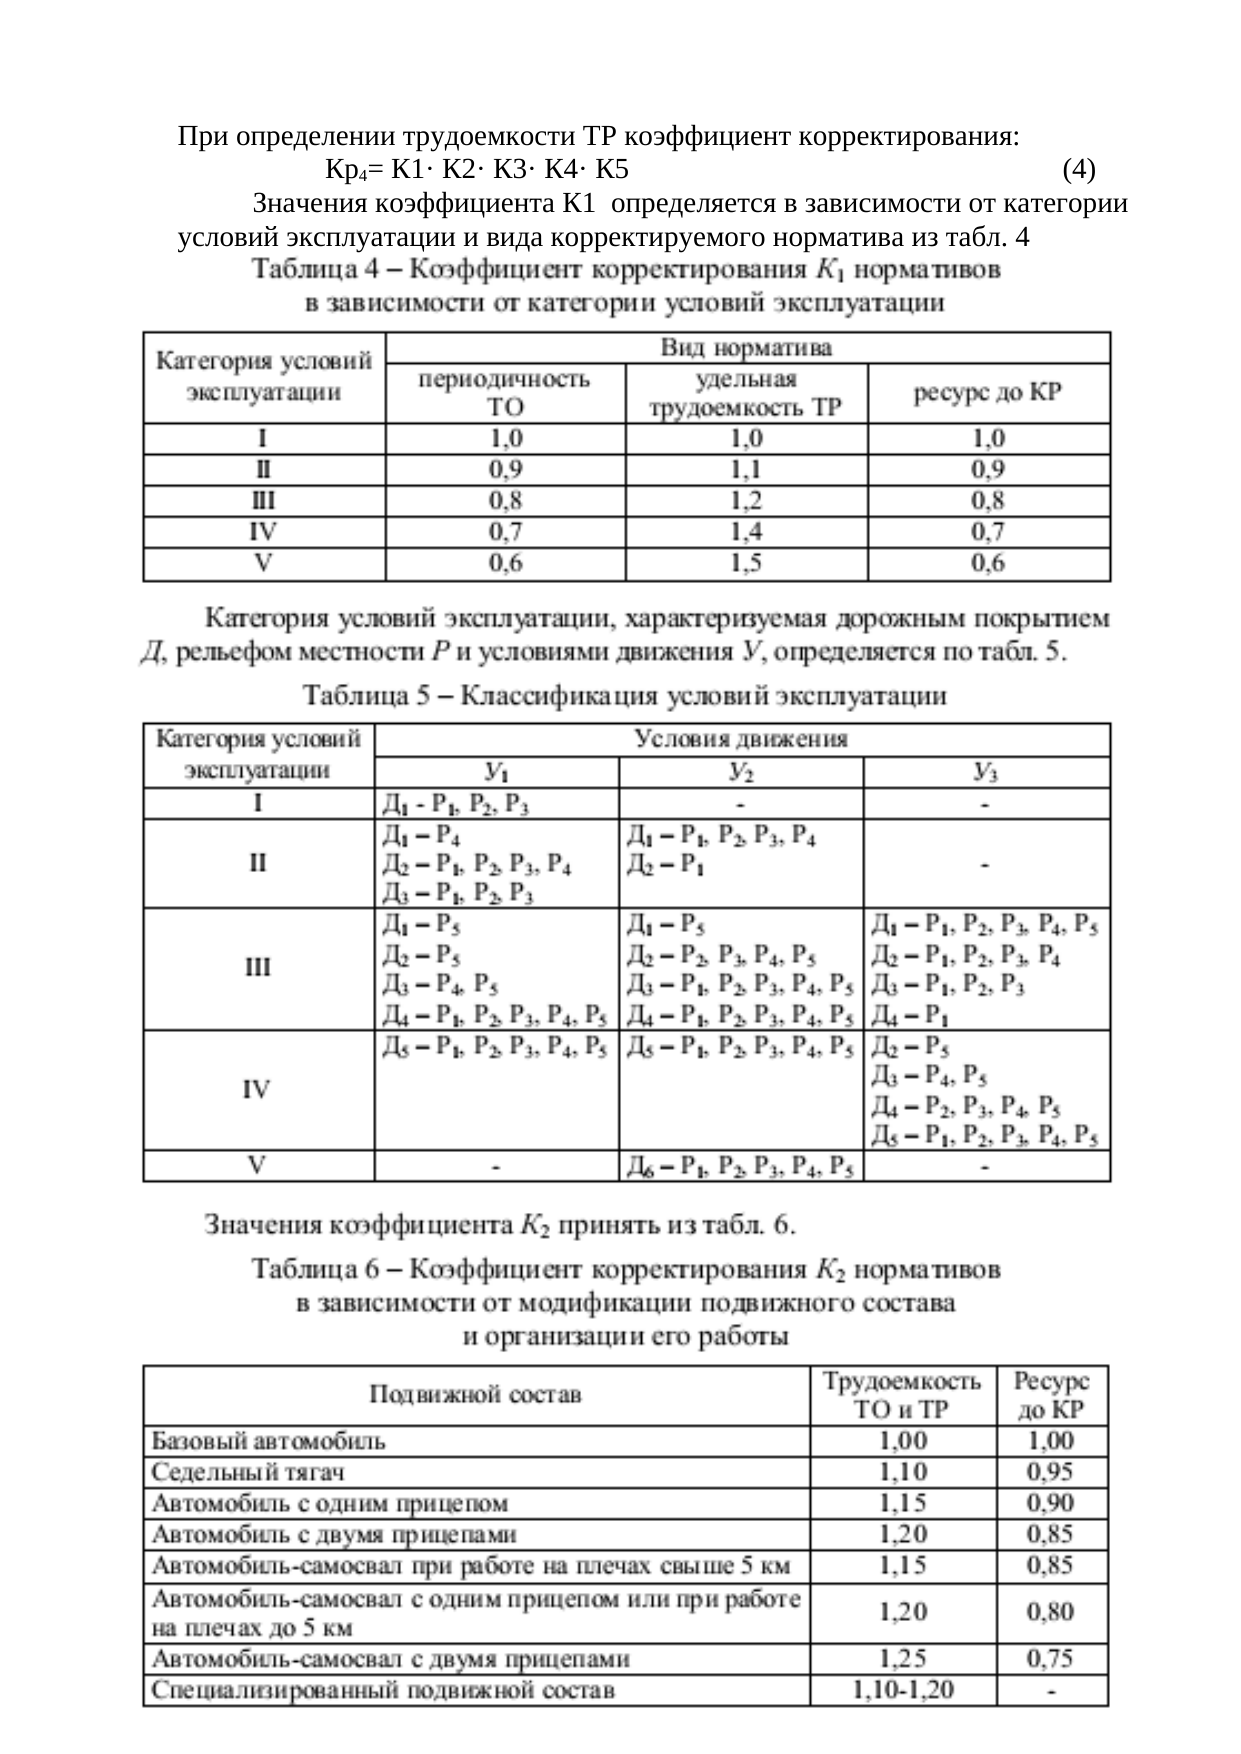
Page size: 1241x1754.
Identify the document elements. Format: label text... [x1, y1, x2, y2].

list Значения коэффициента К1 определяется в зависимости от категории [252, 185, 1152, 219]
picture [92, 234, 1170, 1721]
list Кр4= К1· К2· К3· К4· К5 (4) [251, 152, 1152, 185]
list условий эксплуатации и вида корректируемого норматива из табл. 4 [177, 219, 1152, 252]
list При определении трудоемкости ТР коэффициент корректирования: [177, 118, 1152, 152]
